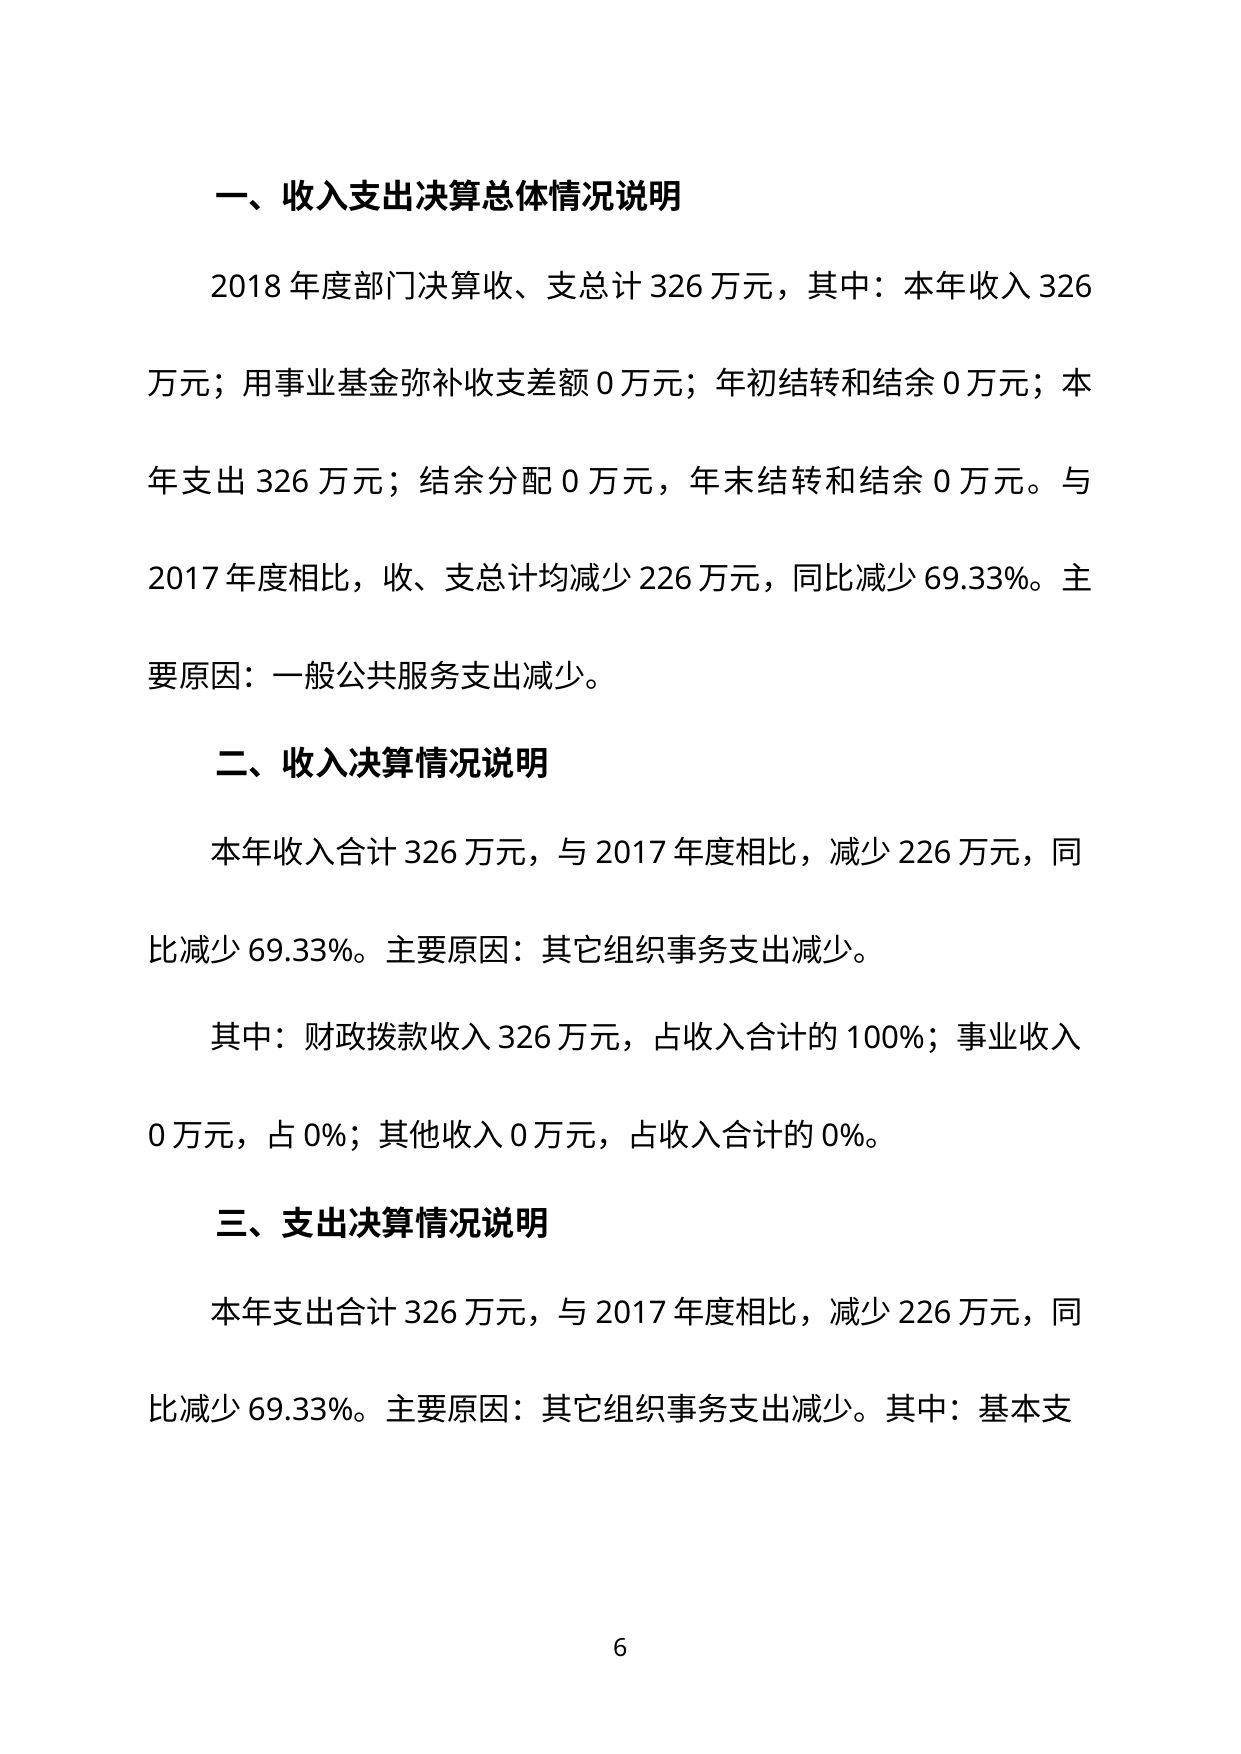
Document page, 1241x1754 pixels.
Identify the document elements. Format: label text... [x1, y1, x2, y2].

list 二、收入决算情况说明 [148, 729, 1092, 794]
list 本年收入合计326万元，与2017年度相比，减少226万元，同比减少69.33%。主要原因：其它组织事务支出减少。 [148, 818, 1092, 980]
list 2018年度部门决算收、支总计326万元，其中：本年收入326万元；用事业基金弥补收支差额0万元；年初结转和结余0万元；本年支出326万元；结余分配0万元，年末结转和结余0万元。与2017年度相比，收、支总计均减少226万元，同比减少69.33%。主要原因：一般公共服务支出减少。 [148, 251, 1092, 706]
list 一、收入支出决算总体情况说明 [148, 162, 1092, 227]
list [148, 1277, 1092, 1440]
list 三、支出决算情况说明 [148, 1188, 1092, 1253]
list 其中：财政拨款收入326万元，占收入合计的100%；事业收入0万元，占0%；其他收入0万元，占收入合计的0%。 [148, 1003, 1092, 1165]
